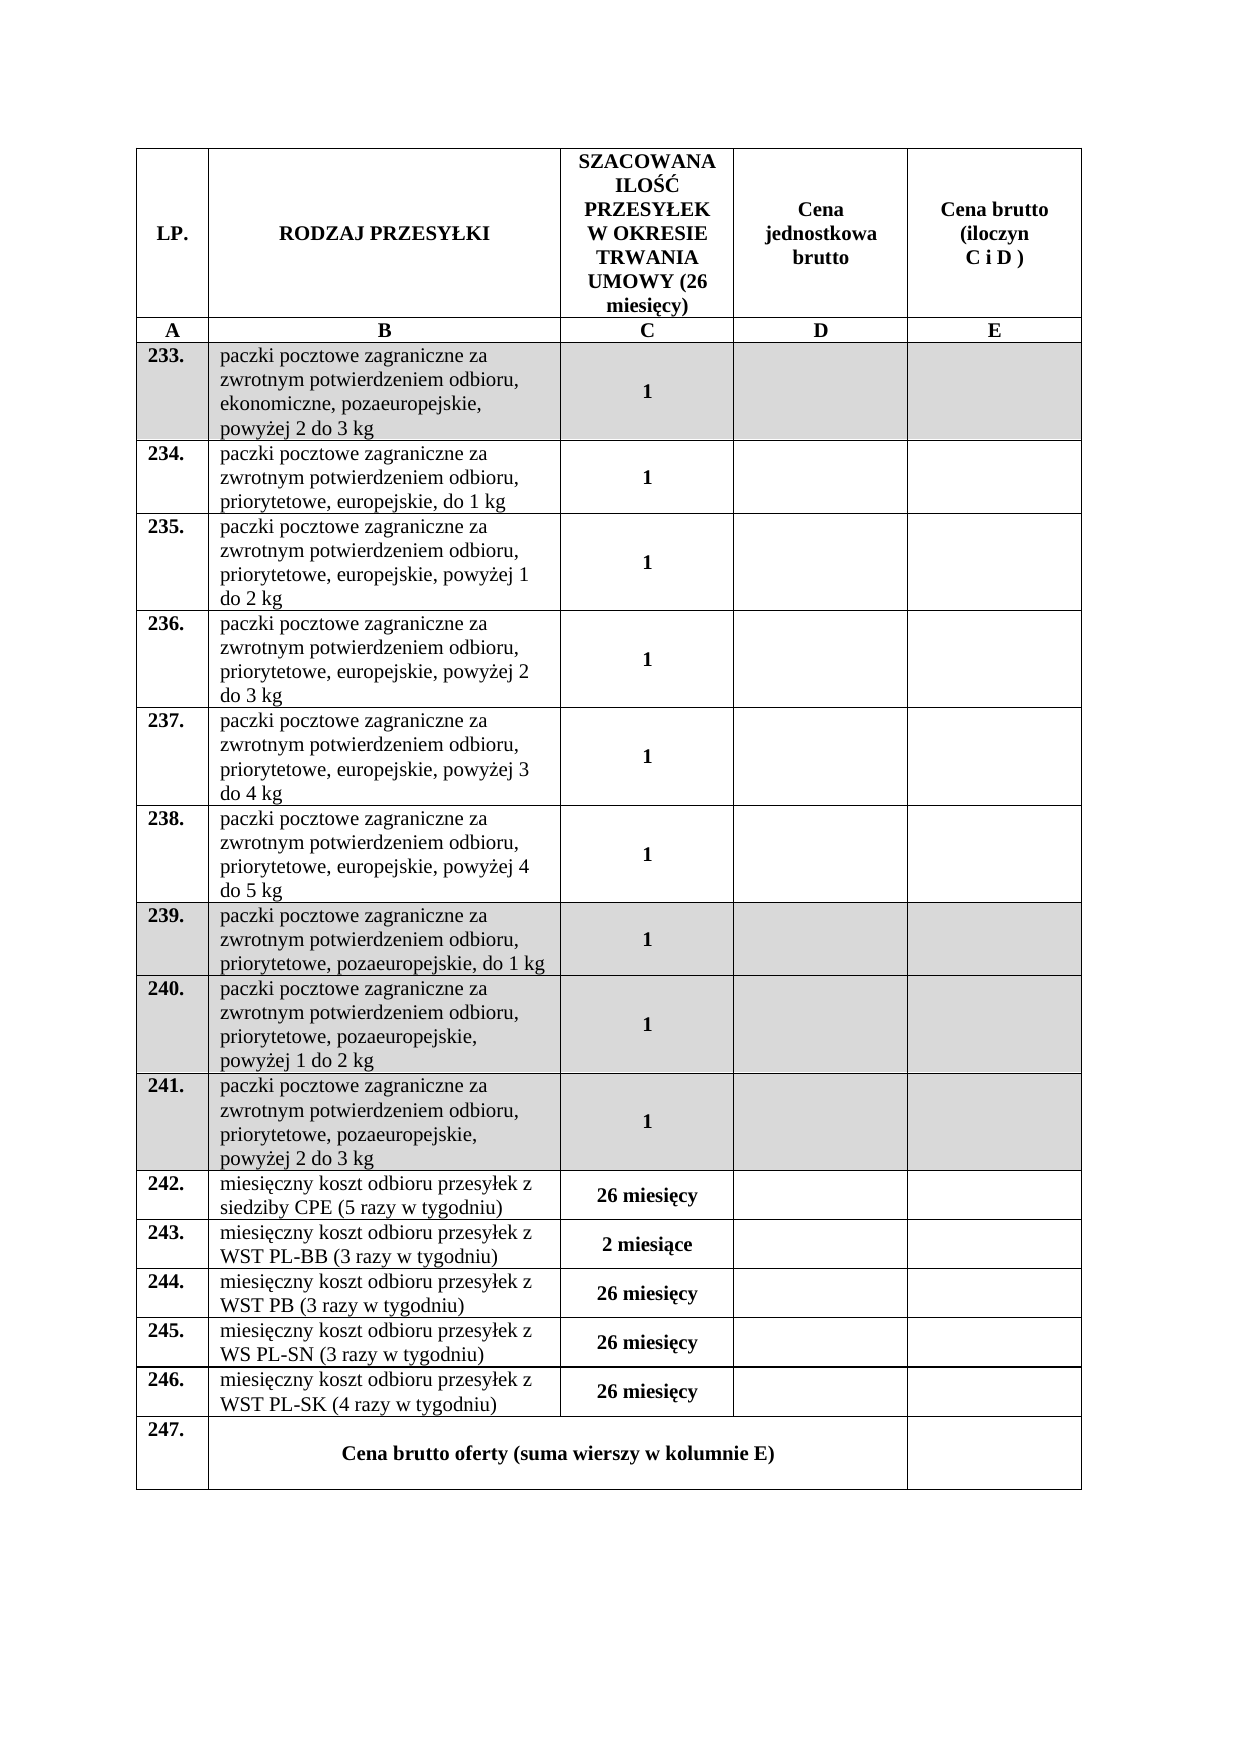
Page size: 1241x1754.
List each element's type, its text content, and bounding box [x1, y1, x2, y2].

table_header SZACOWANA ILOŚĆ PRZESYŁEK W OKRESIE TRWANIA UMOWY (26 miesięcy) [561, 149, 733, 317]
table_cell paczki pocztowe zagraniczne za zwrotnym potwierdzeniem odbioru, priorytetowe, europejskie, powyżej 2 do 3 kg [209, 611, 560, 707]
table_cell [908, 976, 1081, 1072]
table_cell 1 [561, 903, 733, 975]
table_cell [137, 708, 208, 804]
table_cell E [908, 318, 1081, 342]
table_cell 26 miesięcy [561, 1318, 733, 1366]
table_cell paczki pocztowe zagraniczne za zwrotnym potwierdzeniem odbioru, priorytetowe, europejskie, powyżej 4 do 5 kg [209, 806, 560, 902]
table_cell A [137, 318, 208, 342]
table_cell miesięczny koszt odbioru przesyłek z WST PL-SK (4 razy w tygodniu) [209, 1368, 560, 1416]
table_cell [734, 806, 907, 902]
table_header RODZAJ PRZESYŁKI [209, 149, 560, 317]
table_cell [908, 1171, 1081, 1219]
table_cell [734, 343, 907, 439]
table_cell paczki pocztowe zagraniczne za zwrotnym potwierdzeniem odbioru, priorytetowe, europejskie, powyżej 1 do 2 kg [209, 514, 560, 610]
table_cell [734, 514, 907, 610]
table_cell 1 [561, 806, 733, 902]
table_cell D [734, 318, 907, 342]
table_cell [734, 611, 907, 707]
table_cell 1 [561, 611, 733, 707]
table_header Cena jednostkowa brutto [734, 149, 907, 317]
table_cell [908, 1269, 1081, 1317]
table_cell [137, 806, 208, 902]
table_cell paczki pocztowe zagraniczne za zwrotnym potwierdzeniem odbioru, priorytetowe, pozaeuropejskie, powyżej 1 do 2 kg [209, 976, 560, 1072]
table_cell [734, 441, 907, 513]
table_cell miesięczny koszt odbioru przesyłek z siedziby CPE (5 razy w tygodniu) [209, 1171, 560, 1219]
table_cell [908, 343, 1081, 439]
table_cell 1 [561, 343, 733, 439]
table_cell [734, 1368, 907, 1416]
table_cell [734, 708, 907, 804]
table_cell C [561, 318, 733, 342]
table_cell paczki pocztowe zagraniczne za zwrotnym potwierdzeniem odbioru, priorytetowe, europejskie, powyżej 3 do 4 kg [209, 708, 560, 804]
table_cell 1 [561, 514, 733, 610]
table_cell [137, 441, 208, 513]
table_header LP. [137, 149, 208, 317]
table_cell [137, 1417, 208, 1489]
table_cell B [209, 318, 560, 342]
table_cell [137, 903, 208, 975]
table_cell Cena brutto oferty (suma wierszy w kolumnie E) [209, 1417, 907, 1489]
table_cell 1 [561, 1074, 733, 1170]
table_cell [734, 903, 907, 975]
table_cell [137, 1318, 208, 1366]
table_cell [908, 1220, 1081, 1268]
table_cell [908, 1318, 1081, 1366]
table_cell [734, 1220, 907, 1268]
table_cell [908, 611, 1081, 707]
table_cell 2 miesiące [561, 1220, 733, 1268]
table_cell 1 [561, 976, 733, 1072]
table_cell [137, 1171, 208, 1219]
table_cell [734, 1269, 907, 1317]
table_cell [137, 343, 208, 439]
table_cell [908, 708, 1081, 804]
table_cell [137, 1074, 208, 1170]
table_cell 26 miesięcy [561, 1171, 733, 1219]
table_cell [908, 1074, 1081, 1170]
table_cell [734, 1074, 907, 1170]
table_cell [908, 441, 1081, 513]
table_cell paczki pocztowe zagraniczne za zwrotnym potwierdzeniem odbioru, priorytetowe, pozaeuropejskie, powyżej 2 do 3 kg [209, 1074, 560, 1170]
table_cell [908, 1368, 1081, 1416]
table_cell [908, 903, 1081, 975]
table_cell [137, 1269, 208, 1317]
table_cell [137, 1368, 208, 1416]
table_cell [734, 1318, 907, 1366]
table_cell miesięczny koszt odbioru przesyłek z WST PL-BB (3 razy w tygodniu) [209, 1220, 560, 1268]
table_cell [137, 976, 208, 1072]
table_cell 26 miesięcy [561, 1269, 733, 1317]
table_cell miesięczny koszt odbioru przesyłek z WS PL-SN (3 razy w tygodniu) [209, 1318, 560, 1366]
table_cell [908, 1417, 1081, 1489]
table_cell miesięczny koszt odbioru przesyłek z WST PB (3 razy w tygodniu) [209, 1269, 560, 1317]
table_cell 26 miesięcy [561, 1368, 733, 1416]
table_cell paczki pocztowe zagraniczne za zwrotnym potwierdzeniem odbioru, priorytetowe, europejskie, do 1 kg [209, 441, 560, 513]
table_cell [137, 611, 208, 707]
table_cell 1 [561, 441, 733, 513]
table_cell [908, 514, 1081, 610]
table_cell paczki pocztowe zagraniczne za zwrotnym potwierdzeniem odbioru, ekonomiczne, pozaeuropejskie, powyżej 2 do 3 kg [209, 343, 560, 439]
table_cell [908, 806, 1081, 902]
table_cell [734, 1171, 907, 1219]
table_cell paczki pocztowe zagraniczne za zwrotnym potwierdzeniem odbioru, priorytetowe, pozaeuropejskie, do 1 kg [209, 903, 560, 975]
table_cell [137, 1220, 208, 1268]
table_header Cena brutto (iloczyn C i D ) [908, 149, 1081, 317]
table_cell [137, 514, 208, 610]
table_cell [734, 976, 907, 1072]
table_cell 1 [561, 708, 733, 804]
